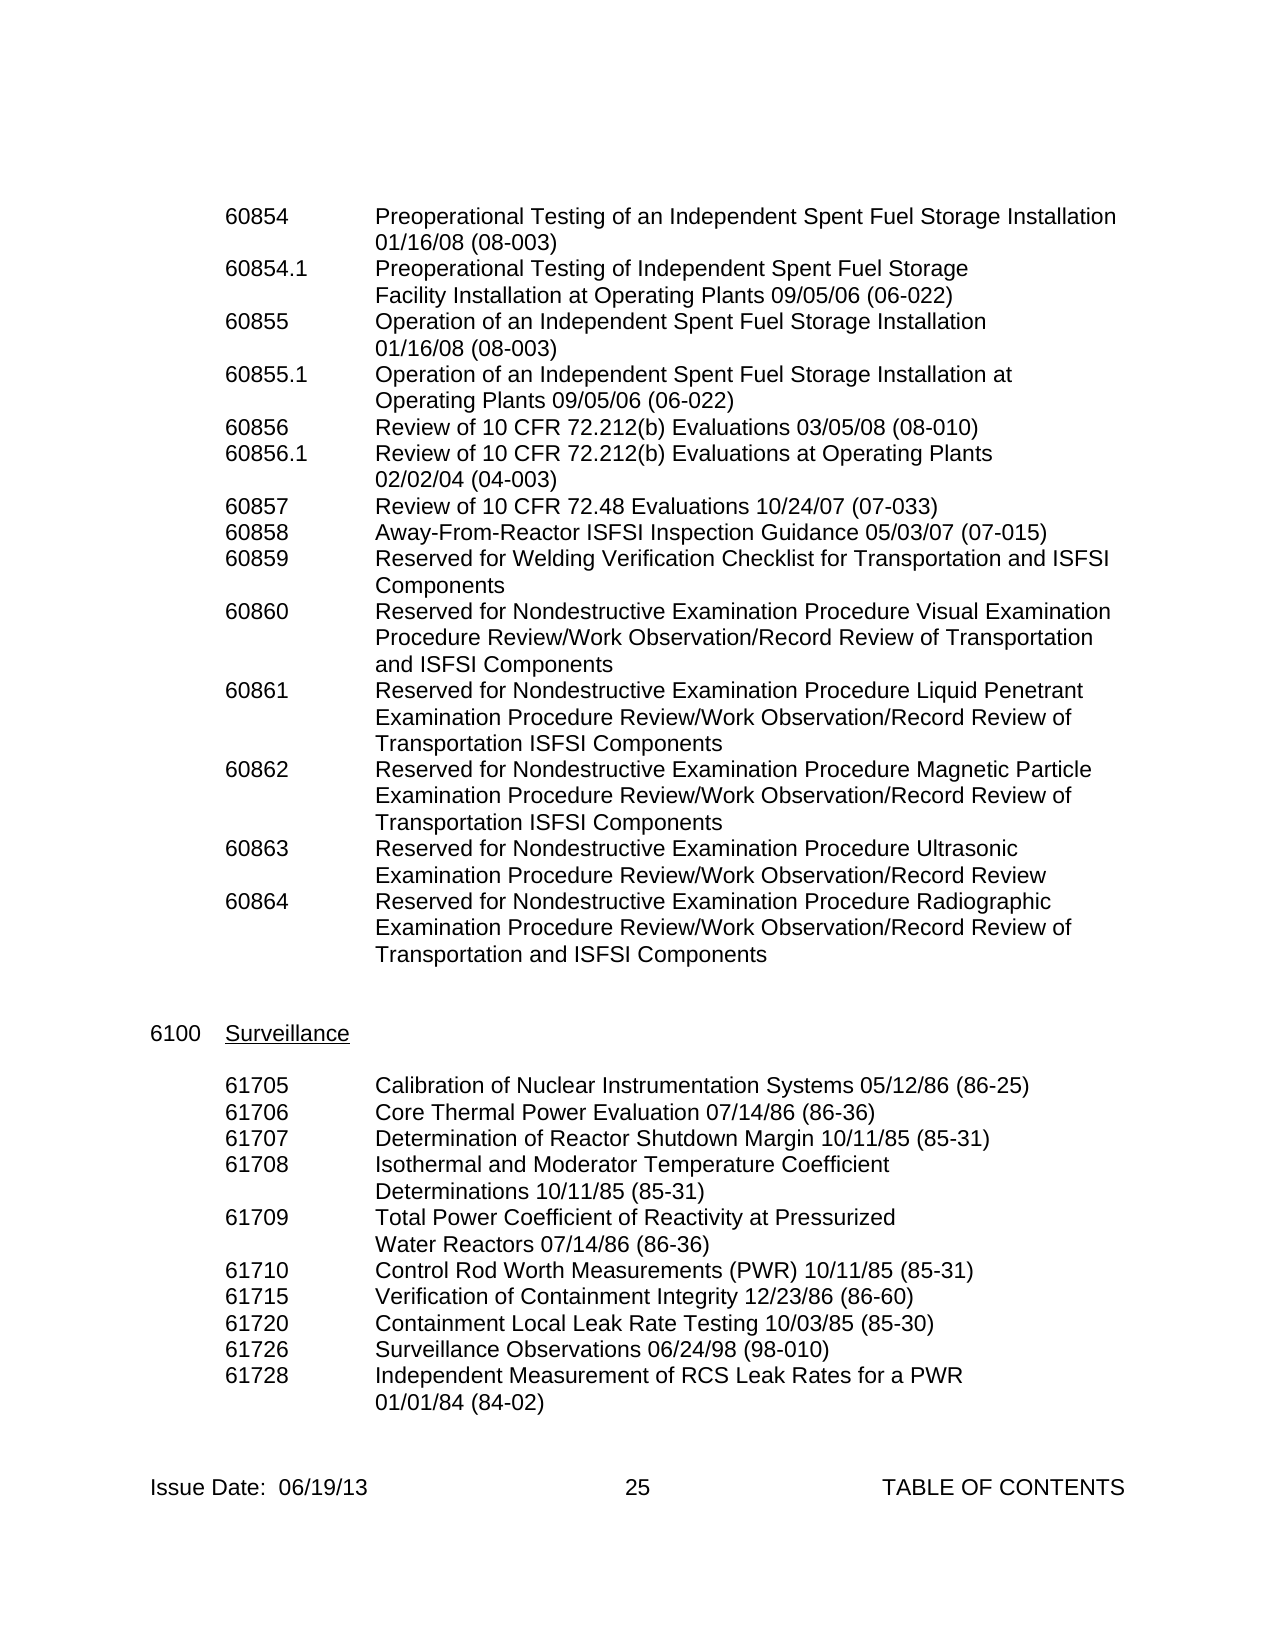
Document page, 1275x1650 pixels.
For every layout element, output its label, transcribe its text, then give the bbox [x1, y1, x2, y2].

text 61710 Control Rod Worth Measurements (PWR) 10/11/85 (85-31) [150, 1257, 1125, 1283]
text 60854.1 Preoperational Testing of Independent Spent Fuel Storage [150, 255, 1125, 282]
text Operating Plants 09/05/06 (06-022) [150, 387, 1125, 413]
text 61709 Total Power Coefficient of Reactivity at Pressurized [150, 1204, 1125, 1231]
text 01/01/84 (84-02) [150, 1389, 1125, 1415]
text 61708 Isothermal and Moderator Temperature Coefficient [150, 1151, 1125, 1178]
text 60855 Operation of an Independent Spent Fuel Storage Installation [150, 308, 1125, 334]
text 60854 Preoperational Testing of an Independent Spent Fuel Storage Installation 01/16/08 (08-003) [150, 203, 1125, 255]
text 02/02/04 (04-003) [150, 466, 1125, 493]
text 60860 Reserved for Nondestructive Examination Procedure Visual Examination Procedure Review/Work Observation/Record Review of Transportation and ISFSI Components [150, 598, 1125, 677]
text 60861 Reserved for Nondestructive Examination Procedure Liquid Penetrant Examination Procedure Review/Work Observation/Record Review of Transportation ISFSI Components [150, 677, 1125, 756]
text 61705 Calibration of Nuclear Instrumentation Systems 05/12/86 (86-25) [150, 1072, 1125, 1099]
text 60862 Reserved for Nondestructive Examination Procedure Magnetic Particle Examination Procedure Review/Work Observation/Record Review of Transportation ISFSI Components [150, 756, 1125, 835]
text 60858 Away-From-Reactor ISFSI Inspection Guidance 05/03/07 (07-015) [150, 519, 1125, 545]
text 01/16/08 (08-003) [150, 334, 1125, 361]
text 61707 Determination of Reactor Shutdown Margin 10/11/85 (85-31) [150, 1125, 1125, 1151]
text 60855.1 Operation of an Independent Spent Fuel Storage Installation at [150, 361, 1125, 387]
text 61706 Core Thermal Power Evaluation 07/14/86 (86-36) [150, 1099, 1125, 1125]
text 61728 Independent Measurement of RCS Leak Rates for a PWR [150, 1362, 1125, 1389]
text Facility Installation at Operating Plants 09/05/06 (06-022) [150, 282, 1125, 308]
text 60857 Review of 10 CFR 72.48 Evaluations 10/24/07 (07-033) [150, 493, 1125, 519]
text 61720 Containment Local Leak Rate Testing 10/03/85 (85-30) [150, 1309, 1125, 1336]
text 61726 Surveillance Observations 06/24/98 (98-010) [150, 1336, 1125, 1362]
text Determinations 10/11/85 (85-31) [150, 1178, 1125, 1204]
text 60864 Reserved for Nondestructive Examination Procedure Radiographic Examination Procedure Review/Work Observation/Record Review of Transportation and ISFSI Components [150, 888, 1125, 967]
text Water Reactors 07/14/86 (86-36) [150, 1231, 1125, 1257]
text 60856 Review of 10 CFR 72.212(b) Evaluations 03/05/08 (08-010) [150, 413, 1125, 440]
text 61715 Verification of Containment Integrity 12/23/86 (86-60) [150, 1283, 1125, 1309]
text 60863 Reserved for Nondestructive Examination Procedure Ultrasonic Examination Procedure Review/Work Observation/Record Review [150, 835, 1125, 888]
text 60856.1 Review of 10 CFR 72.212(b) Evaluations at Operating Plants [150, 440, 1125, 466]
text 6100 Surveillance [150, 1020, 1125, 1046]
text 60859 Reserved for Welding Verification Checklist for Transportation and ISFSI Components [150, 545, 1125, 598]
